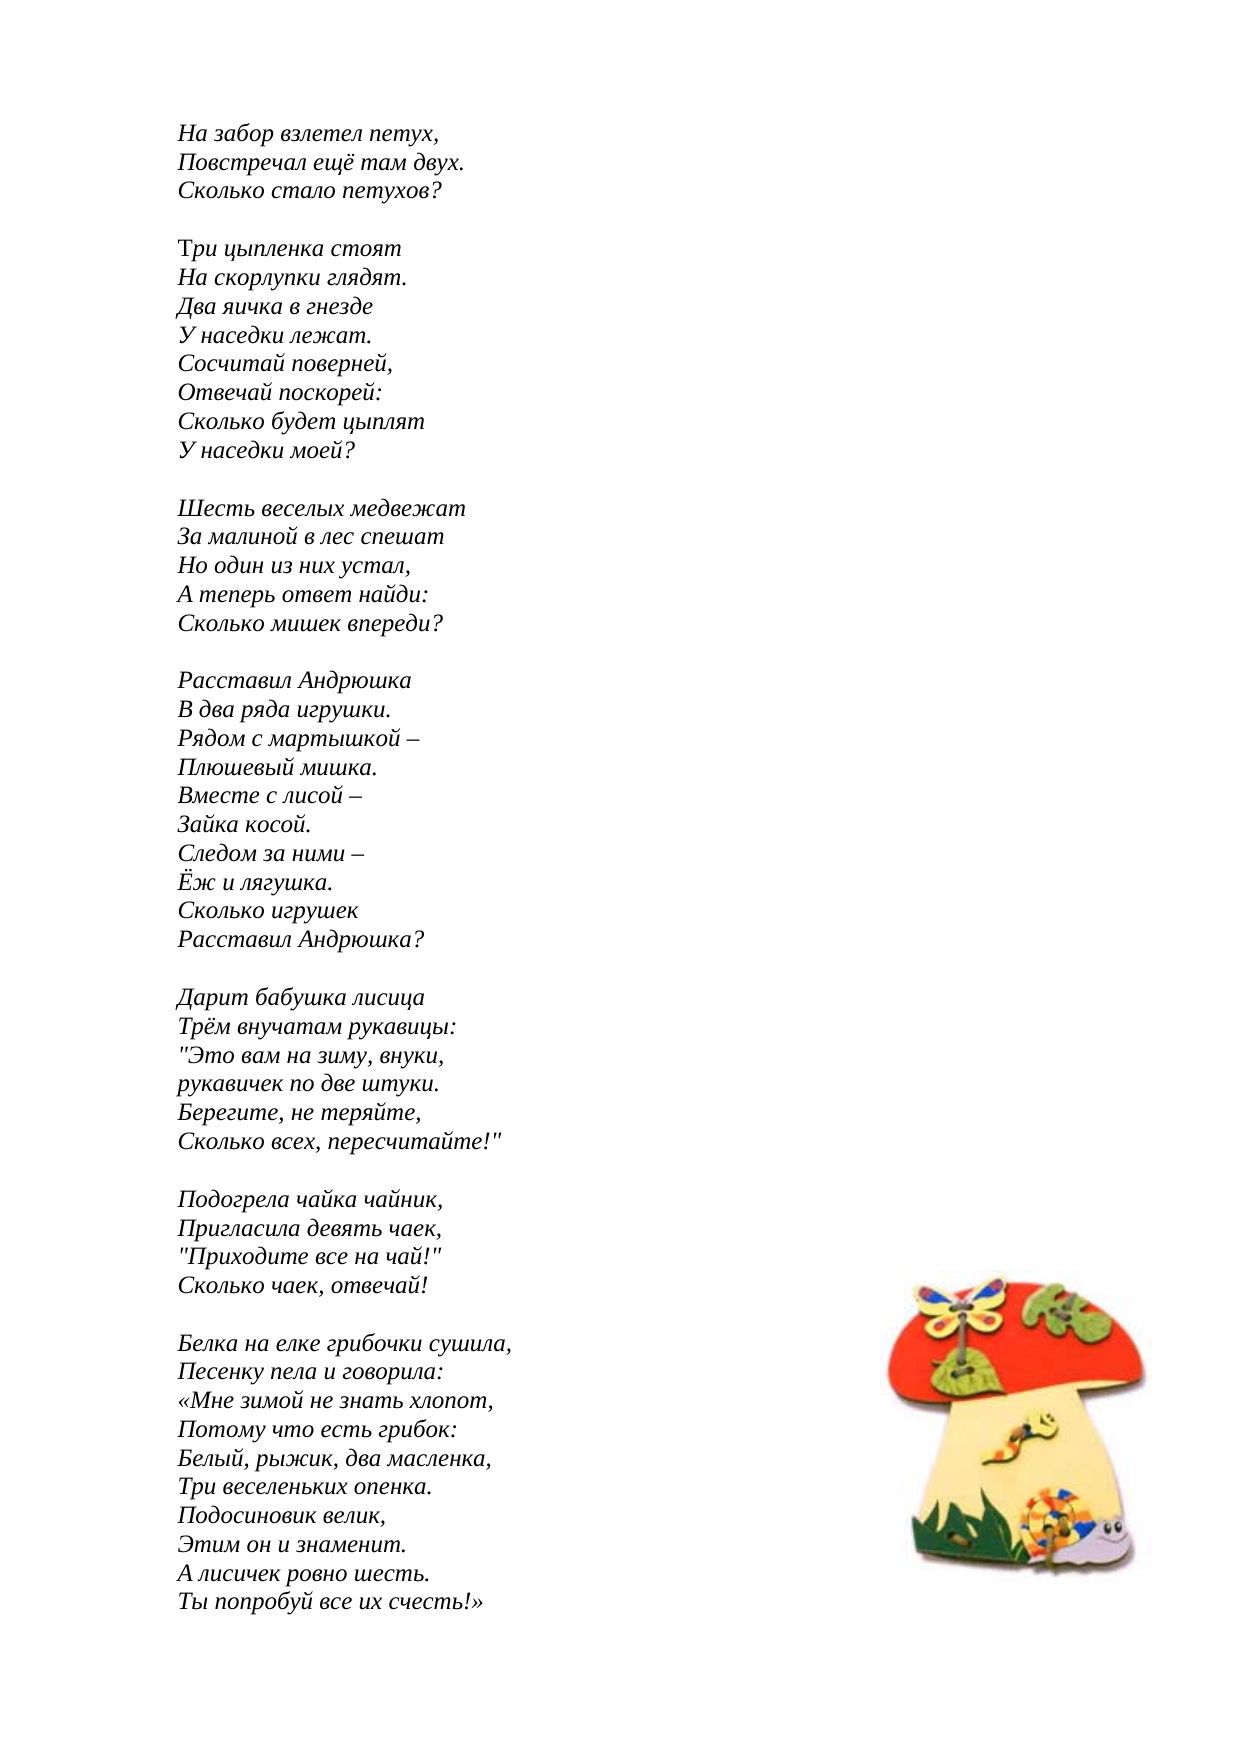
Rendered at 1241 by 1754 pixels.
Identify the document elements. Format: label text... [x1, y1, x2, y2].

text Три цыпленка стоят На скорлупки глядят. Два яичка в гнезде У наседки лежат. Сосчитай поверней, Отвечай поскорей: Сколько будет цыплят У наседки моей? [177, 233, 1152, 463]
text Шесть веселых медвежат За малиной в лес спешат Но один из них устал, А теперь ответ найди: Сколько мишек впереди? [177, 493, 1152, 636]
text Дарит бабушка лисица Трём внучатам рукавицы: "Это вам на зиму, внуки, рукавичек по две штуки. Берегите, не теряйте, Сколько всех, пересчитайте!" [177, 982, 1152, 1155]
text Расставил Андрюшка В два ряда игрушки. Рядом с мартышкой – Плюшевый мишка. Вместе с лисой – Зайка косой. Следом за ними – Ёж и лягушка. Сколько игрушек Расставил Андрюшка? [177, 666, 1152, 953]
text На забор взлетел петух, Повстречал ещё там двух. Сколько стало петухов? [177, 118, 1152, 204]
picture [879, 1270, 1152, 1583]
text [177, 1184, 1152, 1615]
